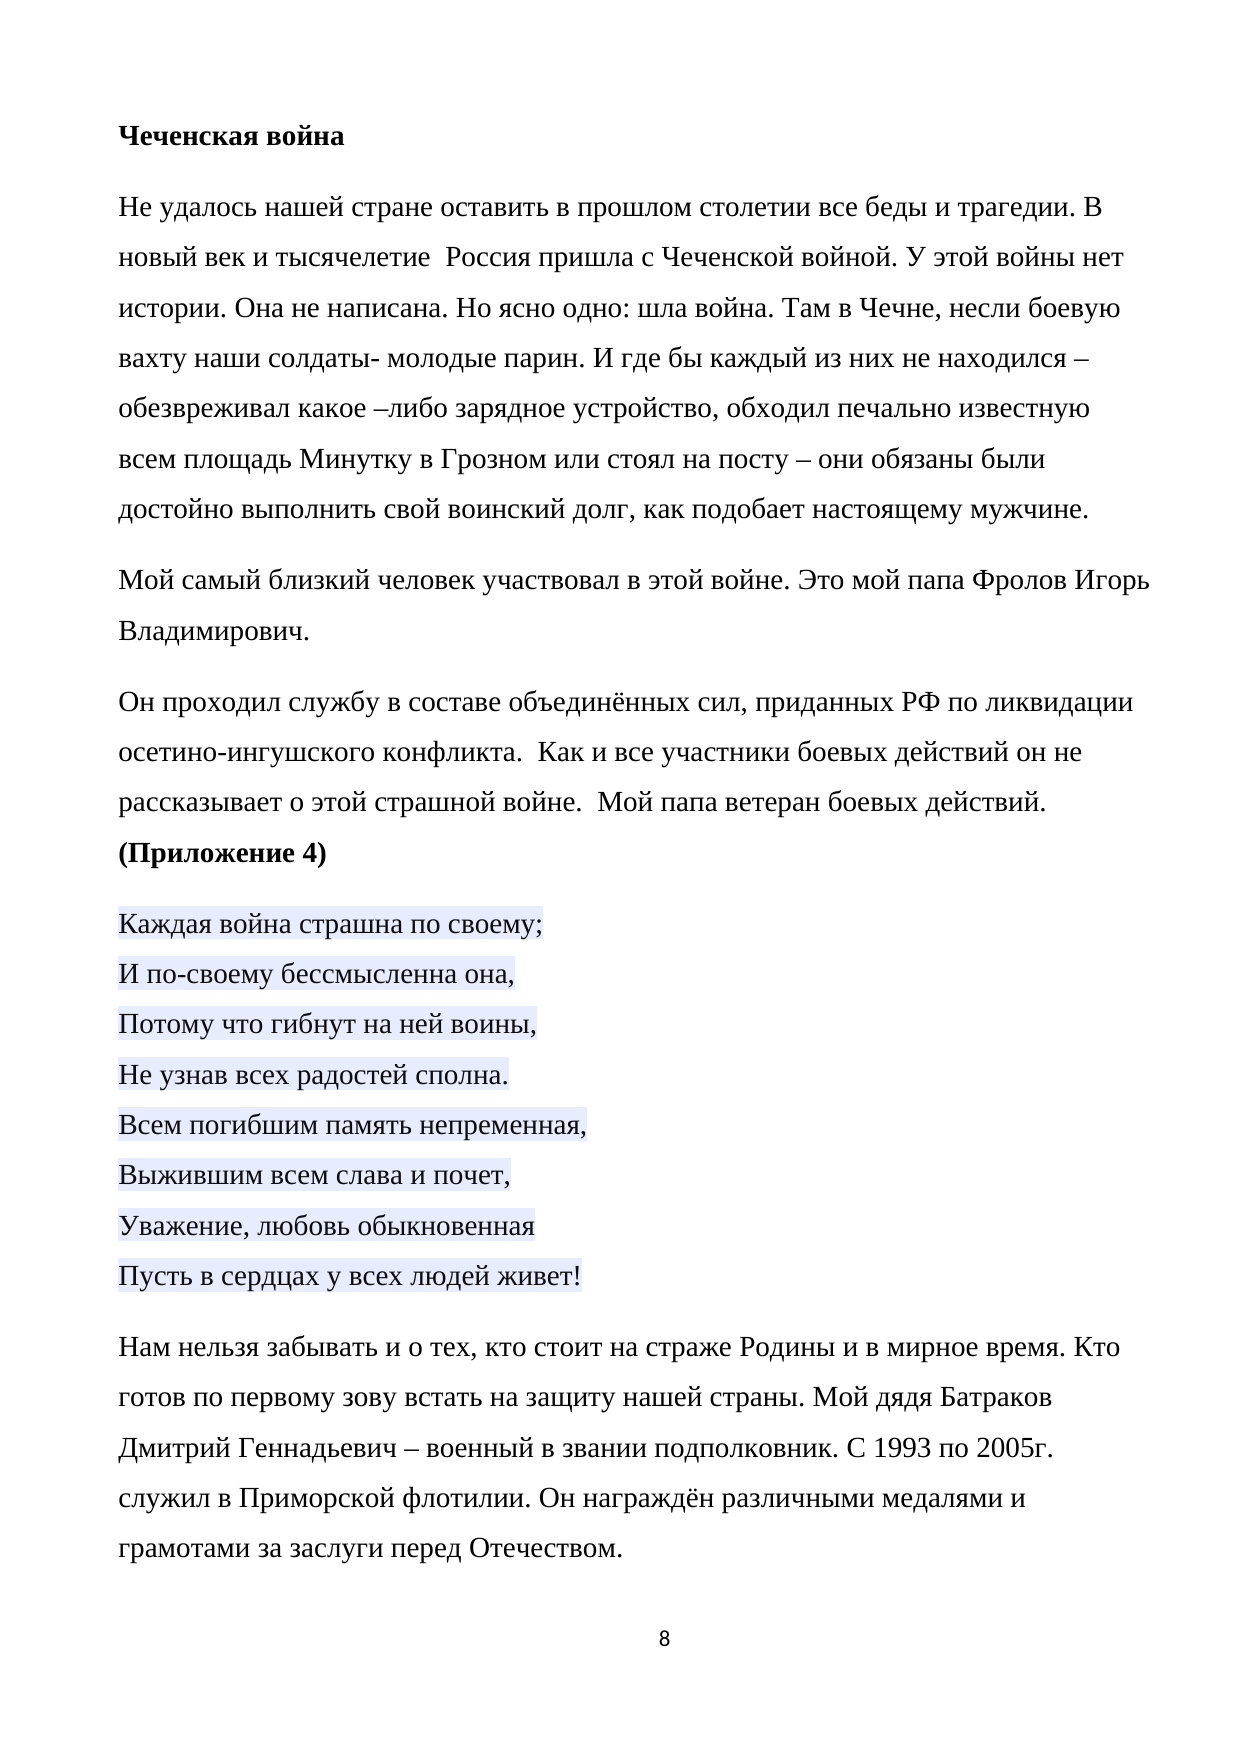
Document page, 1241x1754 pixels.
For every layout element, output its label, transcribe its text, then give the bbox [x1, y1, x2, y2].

text Нам нельзя забывать и о тех, кто стоит на страже Родины и в мирное время. Кто готов по первому зову встать на защиту нашей страны. Мой дядя Батраков Дмитрий Геннадьевич – военный в звании подполковник. С 1993 по 2005г. служил в Приморской флотилии. Он награждён различными медалями и грамотами за заслуги перед Отечеством. [118, 1329, 1152, 1564]
text Чеченская война [118, 118, 1152, 152]
text Не удалось нашей стране оставить в прошлом столетии все беды и трагедии. В новый век и тысячелетие Россия пришла с Чеченской войной. У этой войны нет истории. Она не написана. Но ясно одно: шла война. Там в Чечне, несли боевую вахту наши солдаты- молодые парин. И где бы каждый из них не находился – обезвреживал какое –либо зарядное устройство, обходил печально известную всем площадь Минутку в Грозном или стоял на посту – они обязаны были достойно выполнить свой воинский долг, как подобает настоящему мужчине. [118, 189, 1152, 525]
text Каждая война страшна по своему; И по-своему бессмысленна она, Потому что гибнут на ней воины, Не узнав всех радостей сполна. Всем погибшим память непременная, Выжившим всем слава и почет, Уважение, любовь обыкновенная Пусть в сердцах у всех людей живет! [118, 906, 1152, 1292]
text Он проходил службу в составе объединённых сил, приданных РФ по ликвидации осетино-ингушского конфликта. Как и все участники боевых действий он не рассказывает о этой страшной войне. Мой папа ветеран боевых действий. (Приложение 4) [118, 684, 1152, 868]
text Мой самый близкий человек участвовал в этой войне. Это мой папа Фролов Игорь Владимирович. [118, 562, 1152, 646]
